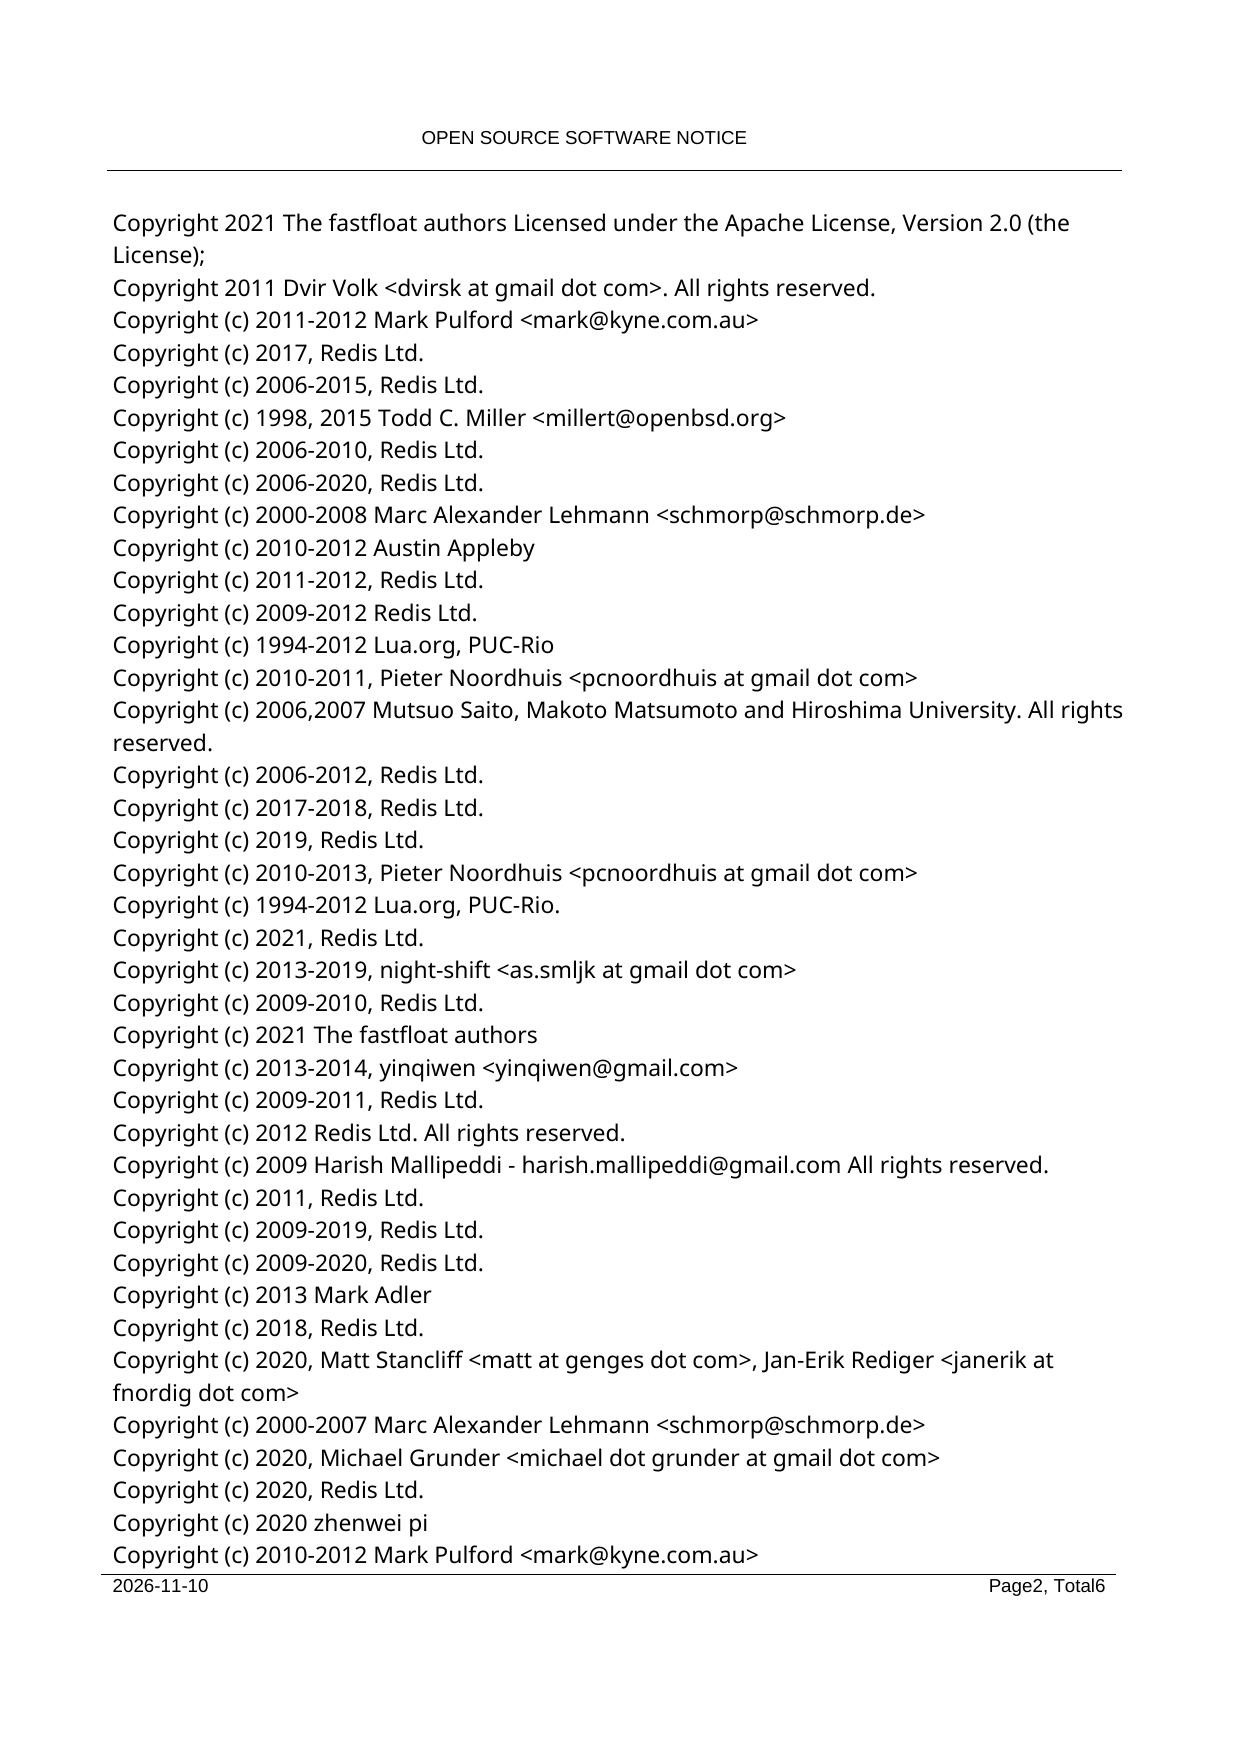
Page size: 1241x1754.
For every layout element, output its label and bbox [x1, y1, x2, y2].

text [112, 206, 1128, 1571]
